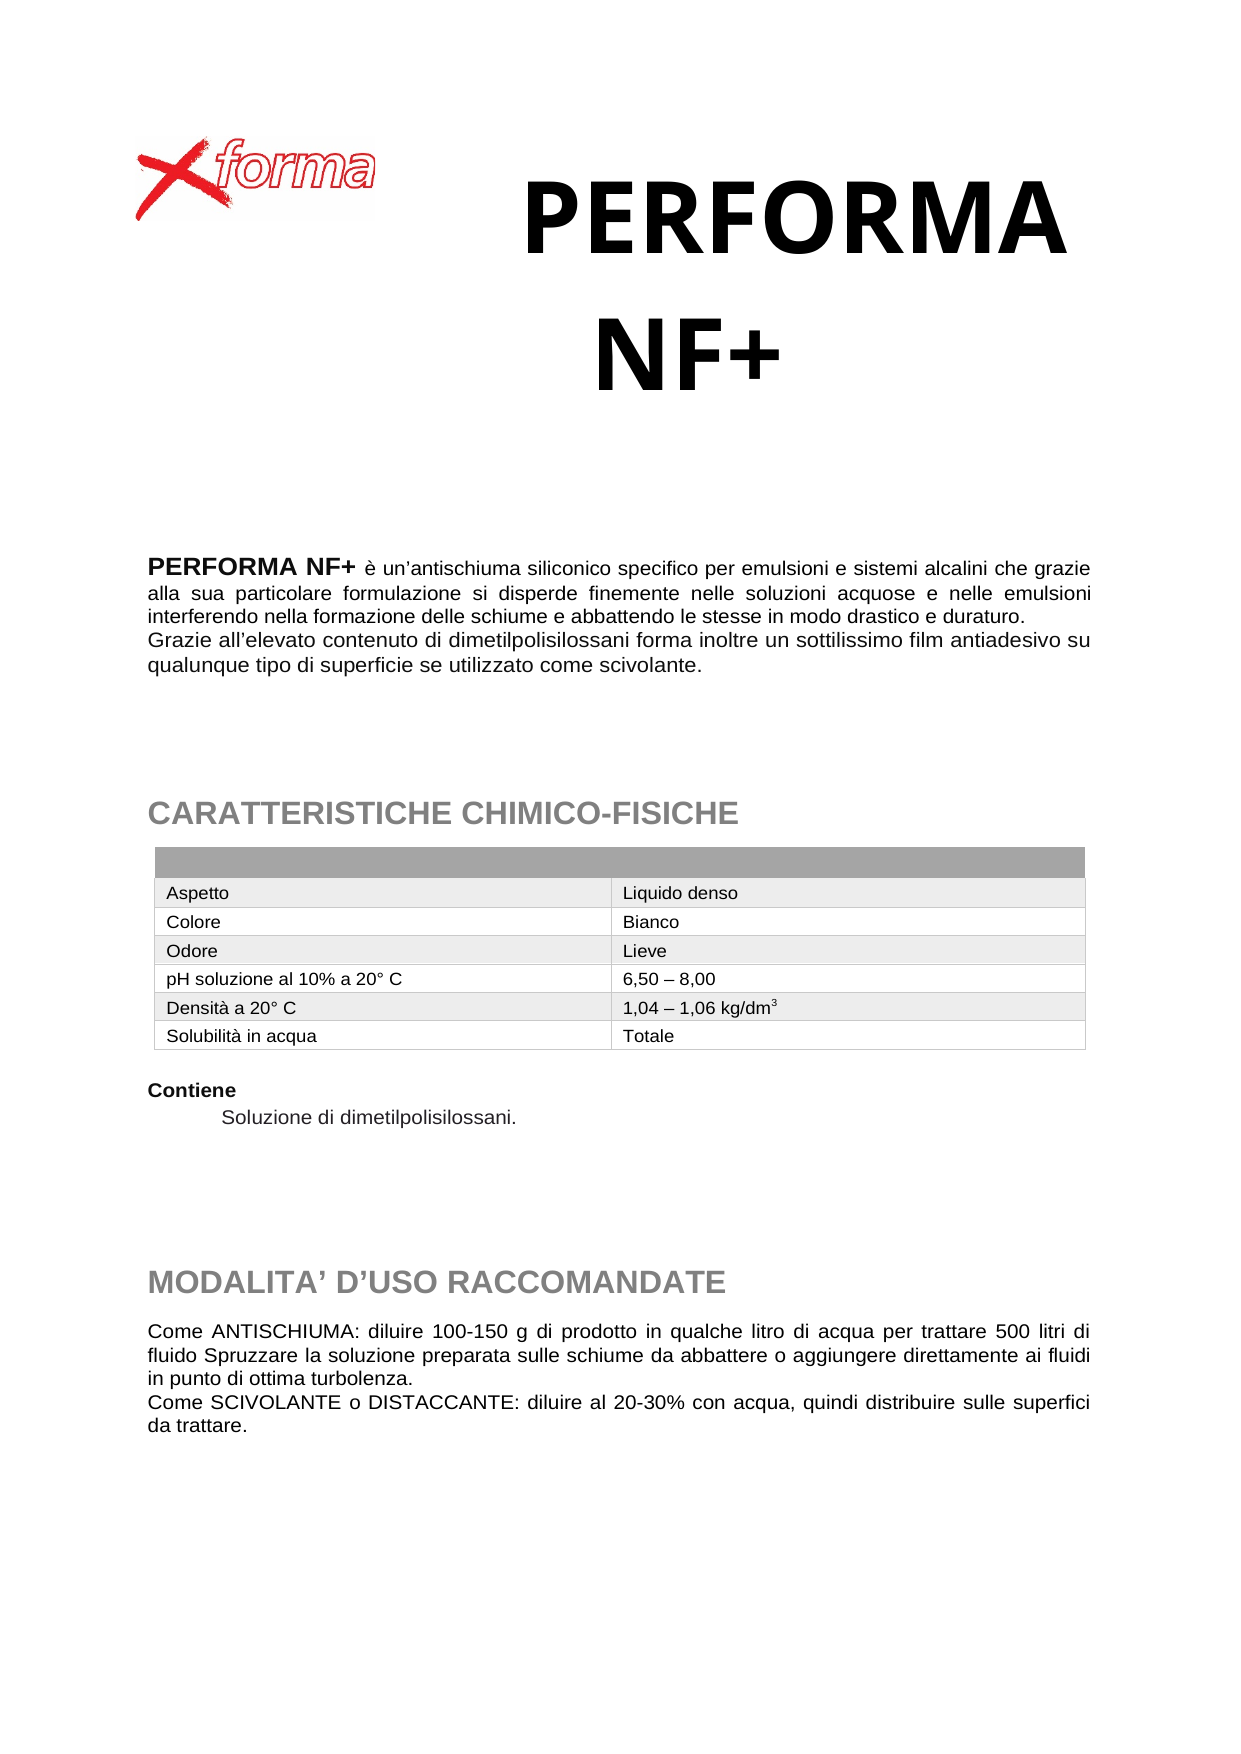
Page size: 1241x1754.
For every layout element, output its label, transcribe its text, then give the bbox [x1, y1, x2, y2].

picture [135, 136, 375, 221]
text Come SCIVOLANTE o DISTACCANTE: diluire al 20-30% con acqua, quindi distribuire sulle superfici da trattare. [147, 1391, 1092, 1437]
table_cell Densità a 20° C [155, 993, 611, 1020]
table_cell Odore [155, 936, 611, 963]
subtitle Contiene [147, 1079, 1105, 1101]
text PERFORMA NF+ è un’antischiuma siliconico specifico per emulsioni e sistemi alcalini che grazie alla sua particolare formulazione si disperde finemente nelle soluzioni acquose e nelle emulsioni interferendo nella formazione delle schiume e abbattendo le stesse in modo drastico e duraturo. [147, 552, 1092, 628]
table_cell pH soluzione al 10% a 20° C [155, 965, 611, 992]
table_header [155, 847, 1085, 878]
text Come ANTISCHIUMA: diluire 100-150 g di prodotto in qualche litro di acqua per trattare 500 litri di fluido Spruzzare la soluzione preparata sulle schiume da abbattere o aggiungere direttamente ai fluidi in punto di ottima turbolenza. [147, 1320, 1093, 1389]
table_cell Colore [155, 908, 611, 935]
table_cell 6,50 – 8,00 [612, 965, 1085, 992]
table_cell Aspetto [155, 878, 611, 907]
subtitle MODALITA’ D’USO RACCOMANDATE [147, 1263, 1105, 1300]
table_cell 1,04 – 1,06 kg/dm3 [612, 993, 1085, 1020]
table_cell Solubilità in acqua [155, 1021, 611, 1049]
table_cell Bianco [612, 908, 1085, 935]
table_cell Lieve [612, 936, 1085, 963]
table_cell Liquido denso [612, 878, 1085, 907]
subtitle PERFORMA NF+ [519, 147, 1105, 419]
text Grazie all’elevato contenuto di dimetilpolisilossani forma inoltre un sottilissimo film antiadesivo su qualunque tipo di superficie se utilizzato come scivolante. [147, 628, 1092, 677]
text Soluzione di dimetilpolisilossani. [221, 1106, 1105, 1129]
table_cell Totale [612, 1021, 1085, 1049]
subtitle CARATTERISTICHE CHIMICO-FISICHE [147, 794, 1105, 831]
